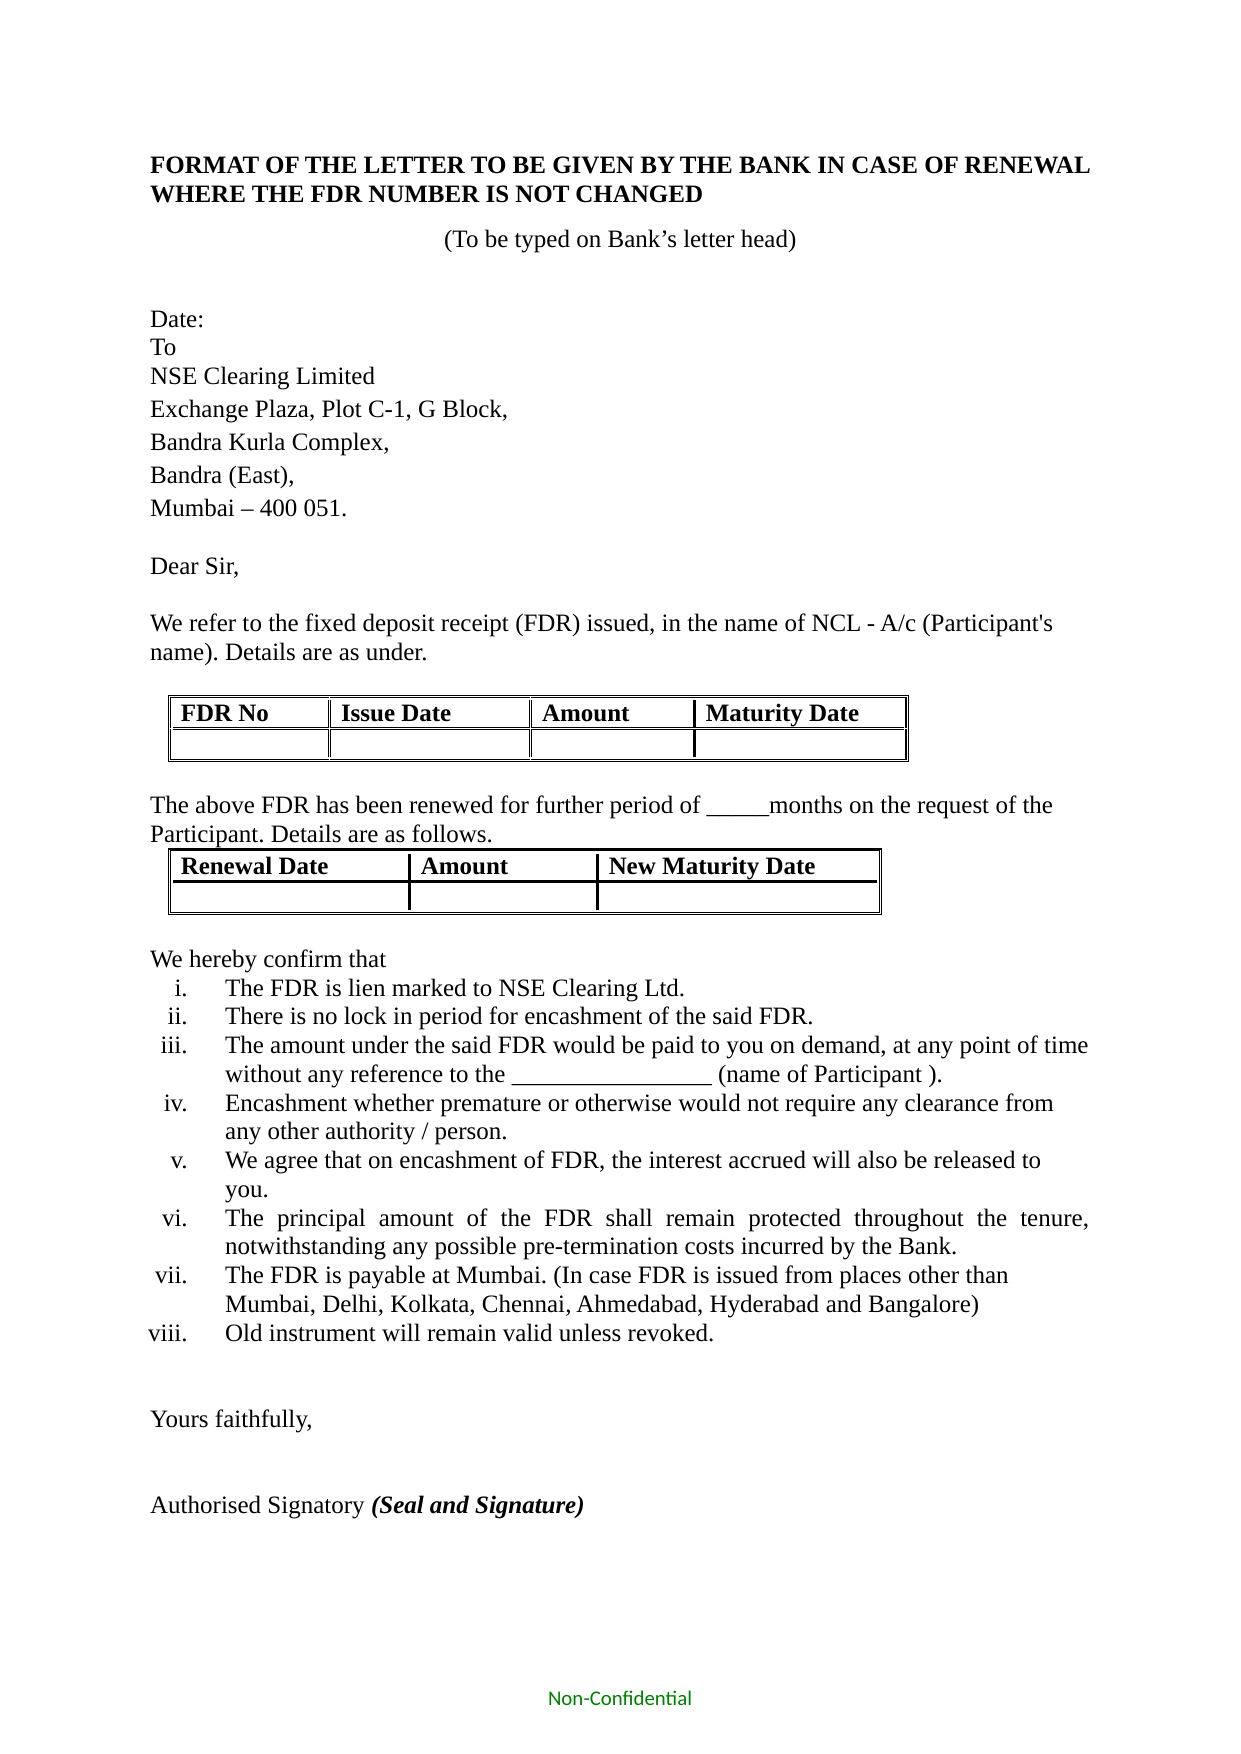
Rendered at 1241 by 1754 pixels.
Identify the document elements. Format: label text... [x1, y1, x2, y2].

list Encashment whether premature or otherwise would not require any clearance from any other authority / person. [187, 1088, 1090, 1145]
table_cell [531, 730, 694, 758]
text The above FDR has been renewed for further period of _____months on the request of the Participant. Details are as follows. [150, 790, 1090, 848]
text We hereby confirm that [150, 944, 1090, 973]
text We refer to the fixed deposit receipt (FDR) issued, in the name of NCL - A/c (Participant's name). Details are as under. [150, 608, 1090, 666]
text Yours faithfully, [150, 1404, 1090, 1433]
table_header Amount [531, 698, 694, 726]
text FORMAT OF THE LETTER TO BE GIVEN BY THE BANK IN CASE OF RENEWAL WHERE THE FDR NUMBER IS NOT CHANGED [150, 150, 1090, 207]
table_cell [597, 880, 879, 912]
text To [150, 332, 1090, 361]
text (To be typed on Bank’s letter head) [150, 224, 1090, 253]
table_header Amount [409, 851, 597, 880]
list The principal amount of the FDR shall remain protected throughout the tenure, notwithstanding any possible pre-termination costs incurred by the Bank. [187, 1203, 1090, 1260]
list The FDR is payable at Mumbai. (In case FDR is issued from places other than Mumbai, Delhi, Kolkata, Chennai, Ahmedabad, Hyderabad and Bangalore) [187, 1260, 1090, 1318]
table_header FDR No [171, 698, 329, 726]
text Bandra Kurla Complex, [150, 427, 1087, 456]
text Mumbai – 400 051. [150, 493, 1090, 522]
table_header Issue Date [330, 698, 531, 726]
table_header Renewal Date [171, 851, 409, 880]
table_header New Maturity Date [597, 851, 879, 880]
table_cell [694, 726, 906, 758]
text Authorised Signatory (Seal and Signature) [150, 1490, 1090, 1519]
list We agree that on encashment of FDR, the interest accrued will also be released to you. [187, 1145, 1090, 1203]
list Old instrument will remain valid unless revoked. [187, 1318, 1090, 1346]
text Exchange Plaza, Plot C-1, G Block, [150, 394, 1087, 423]
text Dear Sir, [150, 551, 1090, 579]
table_cell [409, 883, 597, 912]
list The FDR is lien marked to NSE Clearing Ltd. [187, 973, 1090, 1001]
text Bandra (East), [150, 460, 1087, 489]
table_cell [171, 726, 329, 758]
text Date: [150, 269, 1090, 332]
table_header Maturity Date [694, 698, 905, 726]
list The amount under the said FDR would be paid to you on demand, at any point of time without any reference to the ________________ (name of Participant ). [187, 1030, 1090, 1088]
table_cell [330, 730, 531, 758]
text NSE Clearing Limited [150, 361, 1087, 390]
table_cell [171, 880, 409, 912]
list There is no lock in period for encashment of the said FDR. [187, 1001, 1090, 1030]
